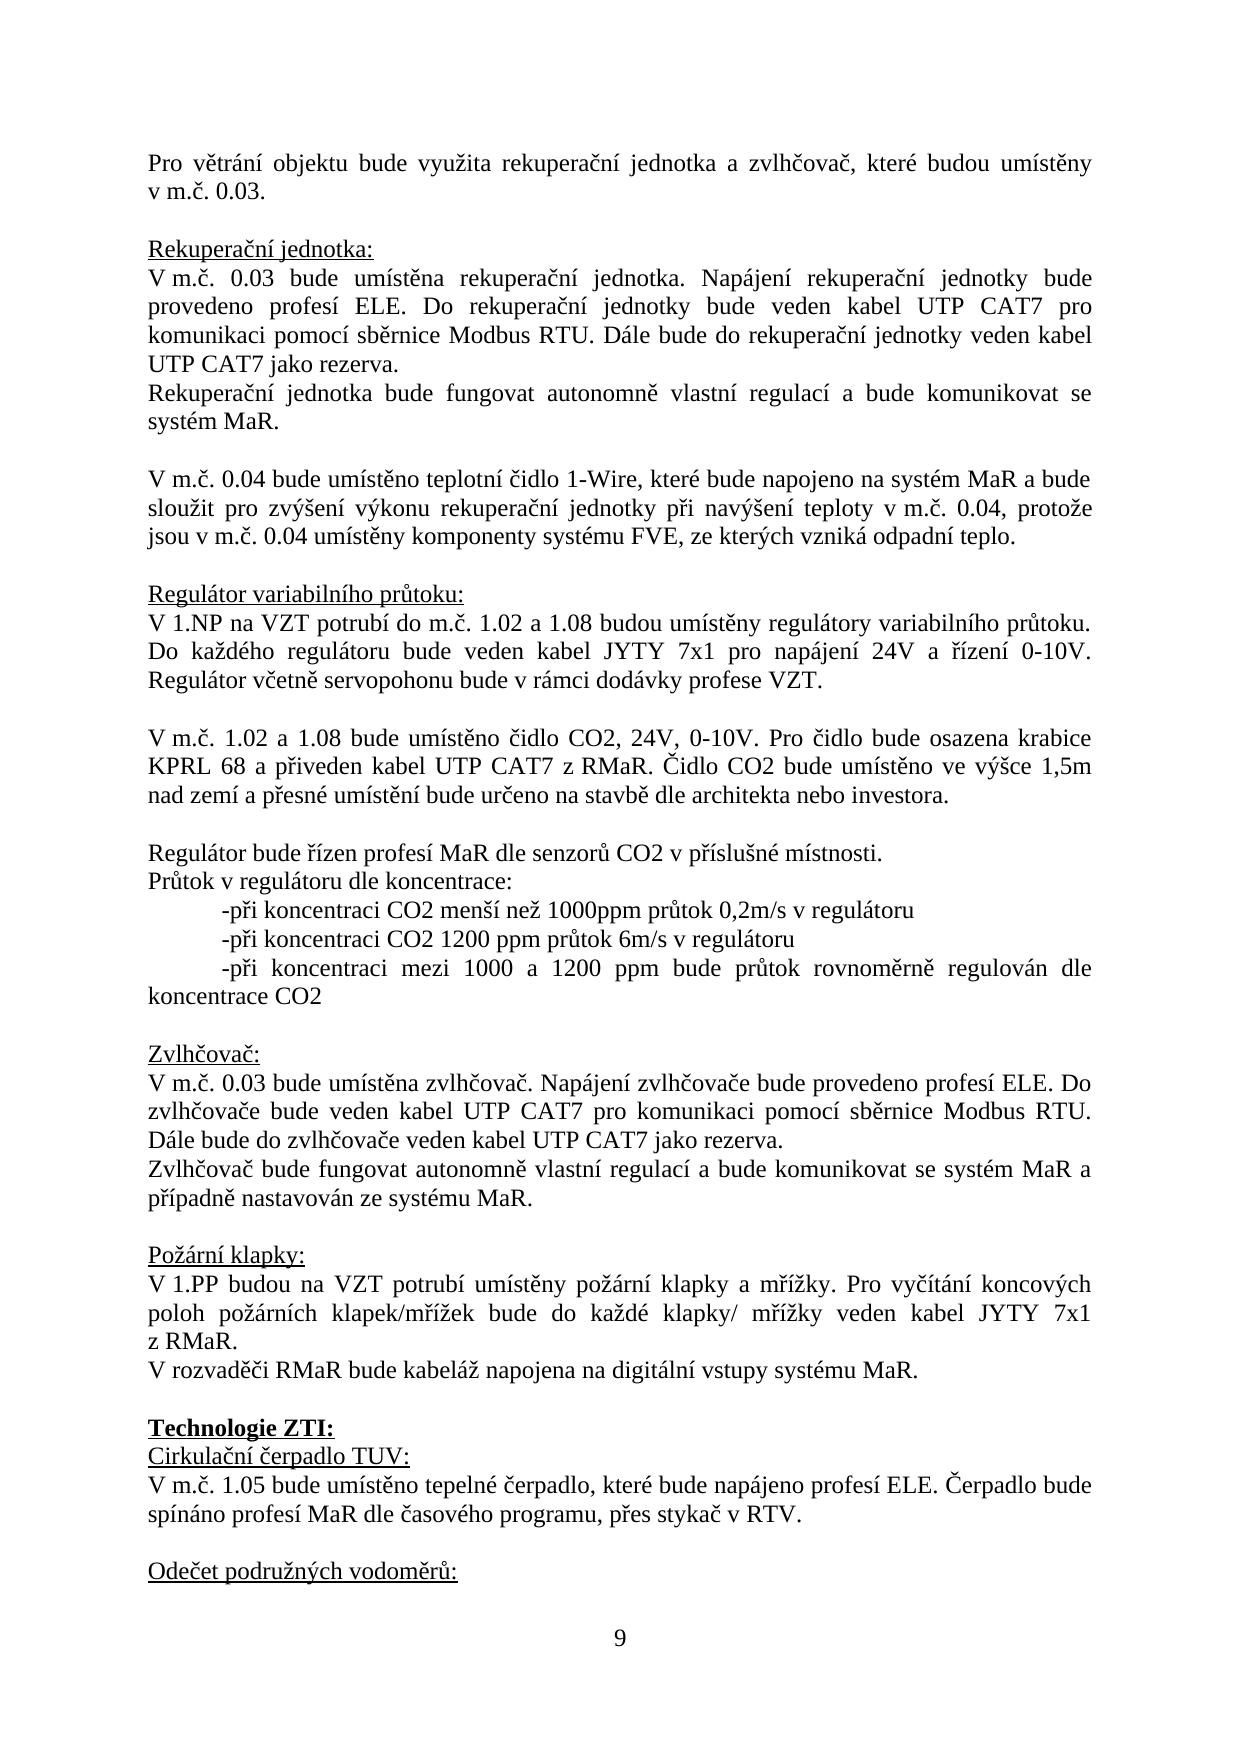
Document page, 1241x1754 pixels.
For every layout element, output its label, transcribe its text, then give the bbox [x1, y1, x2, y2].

text Pro větrání objektu bude využita rekuperační jednotka a zvlhčovač, které budou umístěny v m.č. 0.03. [148, 148, 1093, 205]
text Cirkulační čerpadlo TUV: [148, 1441, 1093, 1470]
text Regulátor bude řízen profesí MaR dle senzorů CO2 v příslušné místnosti. [148, 838, 1093, 866]
text Odečet podružných vodoměrů: [148, 1556, 1093, 1585]
text -při koncentraci CO2 menší než 1000ppm průtok 0,2m/s v regulátoru [148, 895, 1093, 924]
text Zvlhčovač bude fungovat autonomně vlastní regulací a bude komunikovat se systém MaR a případně nastavován ze systému MaR. [148, 1154, 1093, 1211]
text Rekuperační jednotka bude fungovat autonomně vlastní regulací a bude komunikovat se systém MaR. [148, 378, 1093, 435]
text V m.č. 0.03 bude umístěna zvlhčovač. Napájení zvlhčovače bude provedeno profesí ELE. Do zvlhčovače bude veden kabel UTP CAT7 pro komunikaci pomocí sběrnice Modbus RTU. Dále bude do zvlhčovače veden kabel UTP CAT7 jako rezerva. [148, 1068, 1093, 1154]
text V rozvaděči RMaR bude kabeláž napojena na digitální vstupy systému MaR. [148, 1355, 1093, 1384]
text Požární klapky: [148, 1240, 1093, 1269]
text Průtok v regulátoru dle koncentrace: [148, 866, 1093, 895]
text V 1.PP budou na VZT potrubí umístěny požární klapky a mřížky. Pro vyčítání koncových poloh požárních klapek/mřížek bude do každé klapky/ mřížky veden kabel JYTY 7x1 z RMaR. [148, 1269, 1093, 1355]
text Technologie ZTI: [148, 1413, 1093, 1441]
text V m.č. 1.05 bude umístěno tepelné čerpadlo, které bude napájeno profesí ELE. Čerpadlo bude spínáno profesí MaR dle časového programu, přes stykač v RTV. [148, 1470, 1093, 1528]
text V m.č. 1.02 a 1.08 bude umístěno čidlo CO2, 24V, 0-10V. Pro čidlo bude osazena krabice KPRL 68 a přiveden kabel UTP CAT7 z RMaR. Čidlo CO2 bude umístěno ve výšce 1,5m nad zemí a přesné umístění bude určeno na stavbě dle architekta nebo investora. [148, 723, 1093, 809]
text V 1.NP na VZT potrubí do m.č. 1.02 a 1.08 budou umístěny regulátory variabilního průtoku. Do každého regulátoru bude veden kabel JYTY 7x1 pro napájení 24V a řízení 0-10V. Regulátor včetně servopohonu bude v rámci dodávky profese VZT. [148, 608, 1093, 694]
text Zvlhčovač: [148, 1039, 1093, 1068]
text V m.č. 0.03 bude umístěna rekuperační jednotka. Napájení rekuperační jednotky bude provedeno profesí ELE. Do rekuperační jednotky bude veden kabel UTP CAT7 pro komunikaci pomocí sběrnice Modbus RTU. Dále bude do rekuperační jednotky veden kabel UTP CAT7 jako rezerva. [148, 263, 1093, 378]
text -při koncentraci mezi 1000 a 1200 ppm bude průtok rovnoměrně regulován dle koncentrace CO2 [148, 953, 1093, 1010]
text -při koncentraci CO2 1200 ppm průtok 6m/s v regulátoru [148, 924, 1093, 953]
text Rekuperační jednotka: [148, 234, 1093, 263]
text Regulátor variabilního průtoku: [148, 579, 1093, 608]
text V m.č. 0.04 bude umístěno teplotní čidlo 1-Wire, které bude napojeno na systém MaR a bude sloužit pro zvýšení výkonu rekuperační jednotky při navýšení teploty v m.č. 0.04, protože jsou v m.č. 0.04 umístěny komponenty systému FVE, ze kterých vzniká odpadní teplo. [148, 464, 1093, 550]
